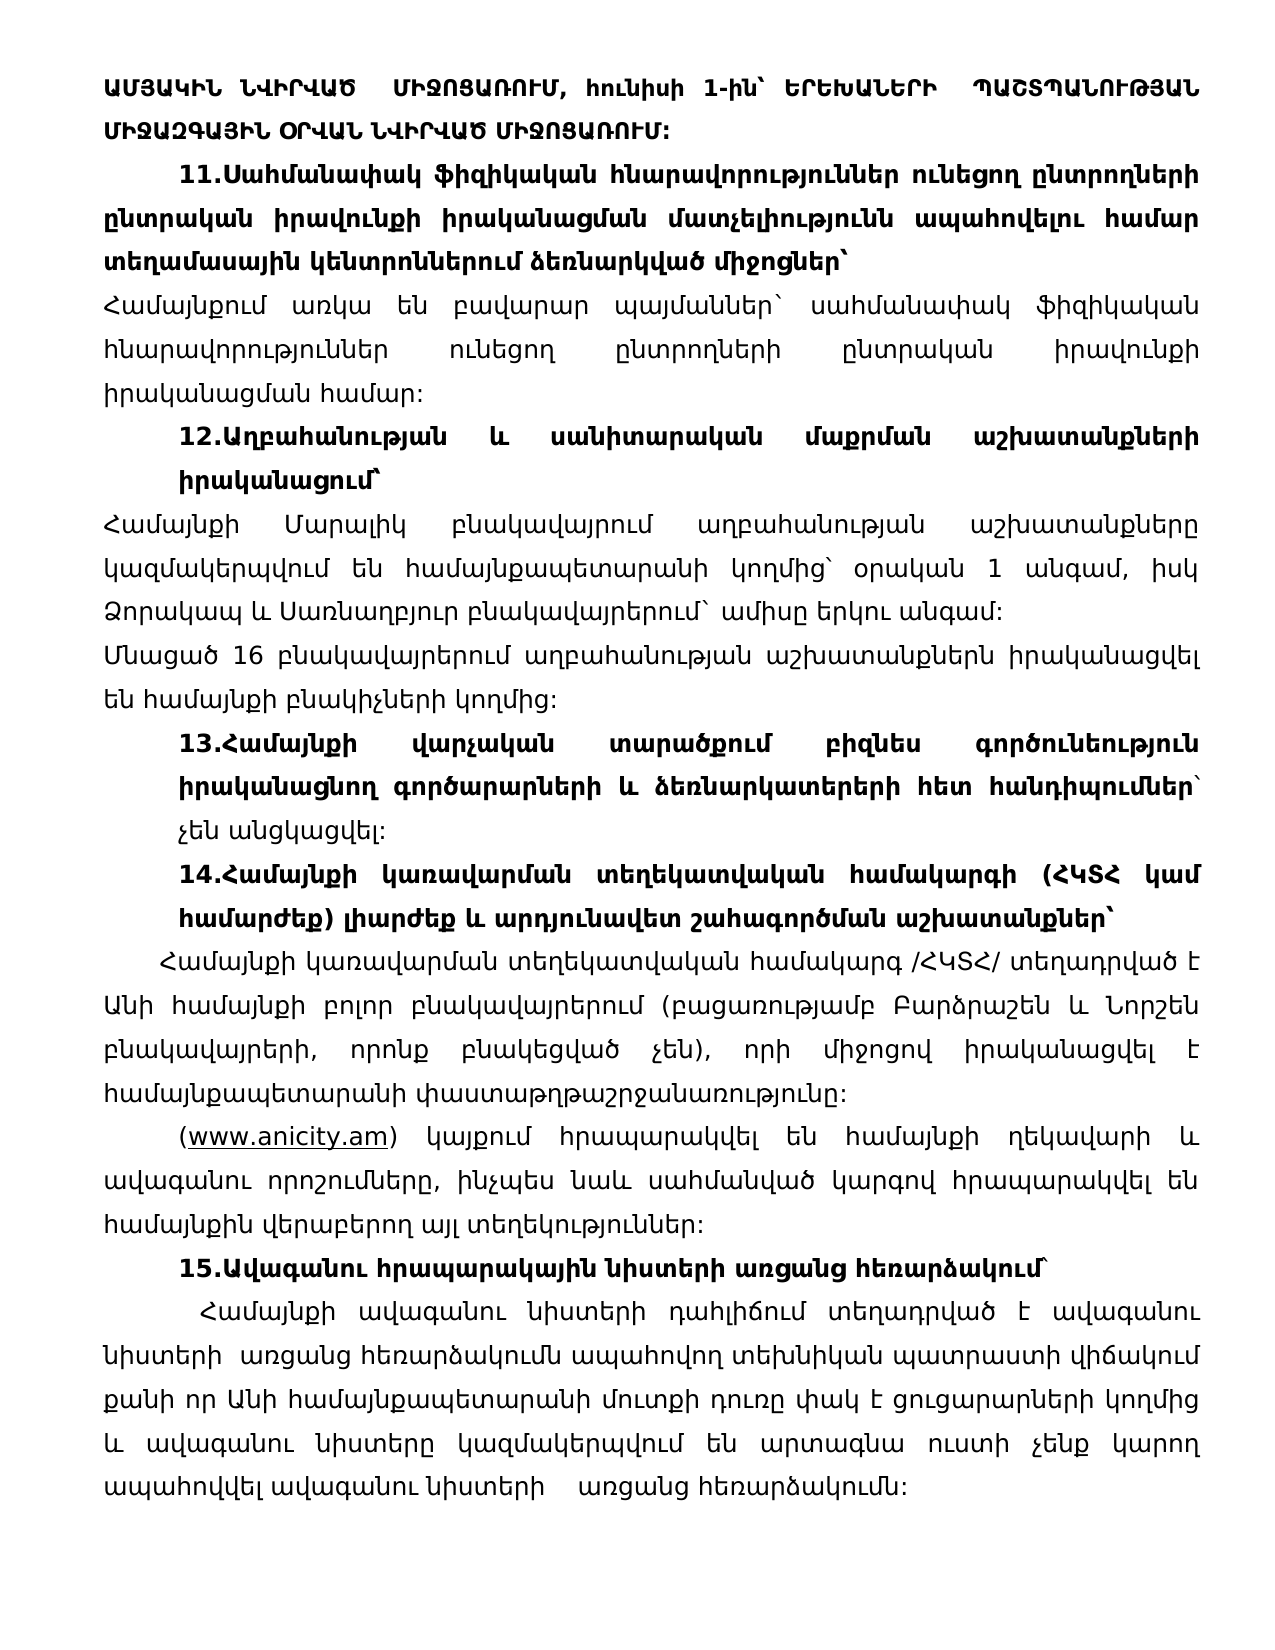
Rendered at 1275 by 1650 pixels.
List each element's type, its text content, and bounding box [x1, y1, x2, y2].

text (www.anicity.am) կայքում հրապարակվել են համայնքի ղեկավարի և ավագանու որոշումները, ինչպես նաև սահմանված կարգով հրապարակվել են համայնքին վերաբերող այլ տեղեկություններ: [103, 1122, 1200, 1239]
text Համայնքի ավագանու նիստերի դահլիճում տեղադրված է ավագանու նիստերի առցանց հեռարձակումն ապահովող տեխնիկան պատրաստի վիճակում քանի որ Անի համայնքապետարանի մուտքի դուռը փակ է ցուցարարների կողմից և ավագանու նիստերը կազմակերպվում են արտագնա ուստի չենք կարող ապահովվել ավագանու նիստերի առցանց հեռարձակումն: [103, 1297, 1200, 1502]
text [103, 75, 1200, 145]
text 11.Սահմանափակ ֆիզիկական հնարավորություններ ունեցող ընտրողների ընտրական իրավունքի իրականացման մատչելիությունն ապահովելու համար տեղամասային կենտրոններում ձեռնարկված միջոցներ՝ [103, 160, 1200, 277]
text 13.Համայնքի վարչական տարածքում բիզնես գործունեություն իրականացնող գործարարների և ձեռնարկատերերի հետ հանդիպումներ՝ չեն անցկացվել: [178, 729, 1200, 845]
text 15.Ավագանու հրապարակային նիստերի առցանց հեռարձակում՝ [103, 1254, 1200, 1283]
text Համայնքի կառավարման տեղեկատվական համակարգ /ՀԿՏՀ/ տեղադրված է Անի համայնքի բոլոր բնակավայրերում (բացառությամբ Բարձրաշեն և Նորշեն բնակավայրերի, որոնք բնակեցված չեն), որի միջոցով իրականացվել է համայնքապետարանի փաստաթղթաշրջանառությունը: [103, 947, 1200, 1108]
text Մնացած 16 բնակավայրերում աղբահանության աշխատանքներն իրականացվել են համայնքի բնակիչների կողմից: [103, 641, 1200, 714]
text 14.Համայնքի կառավարման տեղեկատվական համակարգի (ՀԿՏՀ կամ համարժեք) լիարժեք և արդյունավետ շահագործման աշխատանքներ՝ [178, 860, 1200, 933]
text 12.Աղբահանության և սանիտարական մաքրման աշխատանքների իրականացում՝ [178, 422, 1200, 495]
text Համայնքում առկա են բավարար պայմաններ` սահմանափակ ֆիզիկական հնարավորություններ ունեցող ընտրողների ընտրական իրավունքի իրականացման համար: [103, 291, 1200, 408]
text Համայնքի Մարալիկ բնակավայրում աղբահանության աշխատանքները կազմակերպվում են համայնքապետարանի կողմից՝ օրական 1 անգամ, իսկ Ձորակապ և Սառնաղբյուր բնակավայրերում` ամիսը երկու անգամ: [103, 510, 1200, 627]
